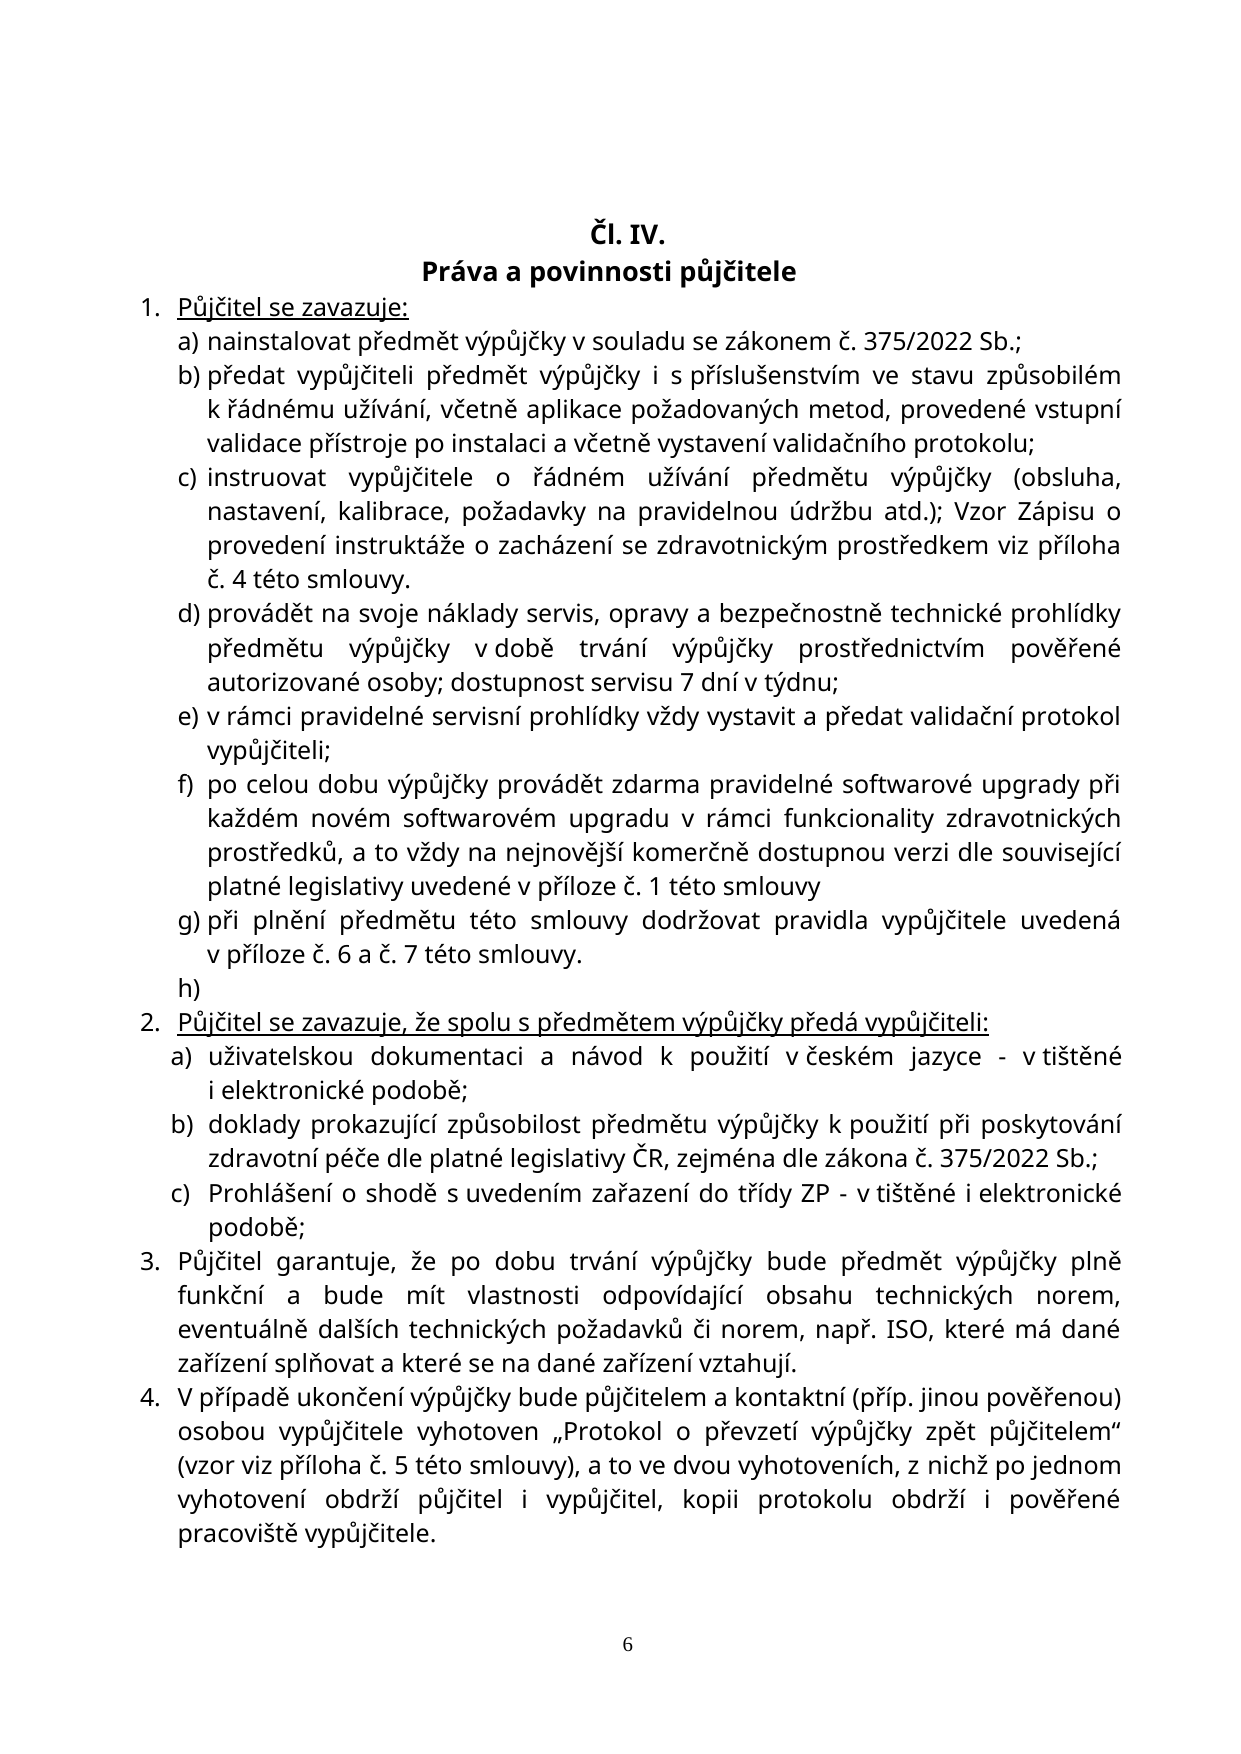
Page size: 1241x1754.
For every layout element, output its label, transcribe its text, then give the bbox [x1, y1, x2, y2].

list nainstalovat předmět výpůjčky v souladu se zákonem č. 375/2022 Sb.; [177, 324, 1122, 358]
list provádět na svoje náklady servis, opravy a bezpečnostně technické prohlídky předmětu výpůjčky v době trvání výpůjčky prostřednictvím pověřené autorizované osoby; dostupnost servisu 7 dní v týdnu; [177, 596, 1122, 698]
list předat vypůjčiteli předmět výpůjčky i s příslušenstvím ve stavu způsobilém k řádnému užívání, včetně aplikace požadovaných metod, provedené vstupní validace přístroje po instalaci a včetně vystavení validačního protokolu; [177, 358, 1122, 460]
list v rámci pravidelné servisní prohlídky vždy vystavit a předat validační protokol vypůjčiteli; [177, 698, 1122, 766]
list při plnění předmětu této smlouvy dodržovat pravidla vypůjčitele uvedená v příloze č. 6 a č. 7 této smlouvy. [177, 903, 1122, 971]
list po celou dobu výpůjčky provádět zdarma pravidelné softwarové upgrady při každém novém softwarovém upgradu v rámci funkcionality zdravotnických prostředků, a to vždy na nejnovější komerčně dostupnou verzi dle související platné legislativy uvedené v příloze č. 1 této smlouvy [177, 766, 1122, 903]
list Půjčitel se zavazuje: [140, 289, 1122, 324]
list instruovat vypůjčitele o řádném užívání předmětu výpůjčky (obsluha, nastavení, kalibrace, požadavky na pravidelnou údržbu atd.); Vzor Zápisu o provedení instruktáže o zacházení se zdravotnickým prostředkem viz příloha č. 4 této smlouvy. [177, 460, 1122, 596]
list Půjčitel se zavazuje, že spolu s předmětem výpůjčky předá vypůjčiteli: [140, 1005, 1122, 1039]
text Práva a povinnosti půjčitele [95, 253, 1122, 289]
list V případě ukončení výpůjčky bude půjčitelem a kontaktní (příp. jinou pověřenou) osobou vypůjčitele vyhotoven „Protokol o převzetí výpůjčky zpět půjčitelem“ (vzor viz příloha č. 5 této smlouvy), a to ve dvou vyhotoveních, z nichž po jednom vyhotovení obdrží půjčitel i vypůjčitel, kopii protokolu obdrží i pověřené pracoviště vypůjčitele. [140, 1379, 1122, 1550]
list Prohlášení o shodě s uvedením zařazení do třídy ZP - v tištěné i elektronické podobě; [170, 1175, 1122, 1243]
text Čl. IV. [133, 216, 1122, 253]
list uživatelskou dokumentaci a návod k použití v českém jazyce - v tištěné i elektronické podobě; [170, 1039, 1122, 1107]
list Půjčitel garantuje, že po dobu trvání výpůjčky bude předmět výpůjčky plně funkční a bude mít vlastnosti odpovídající obsahu technických norem, eventuálně dalších technických požadavků či norem, např. ISO, které má dané zařízení splňovat a které se na dané zařízení vztahují. [140, 1243, 1122, 1379]
list doklady prokazující způsobilost předmětu výpůjčky k použití při poskytování zdravotní péče dle platné legislativy ČR, zejména dle zákona č. 375/2022 Sb.; [170, 1107, 1122, 1175]
